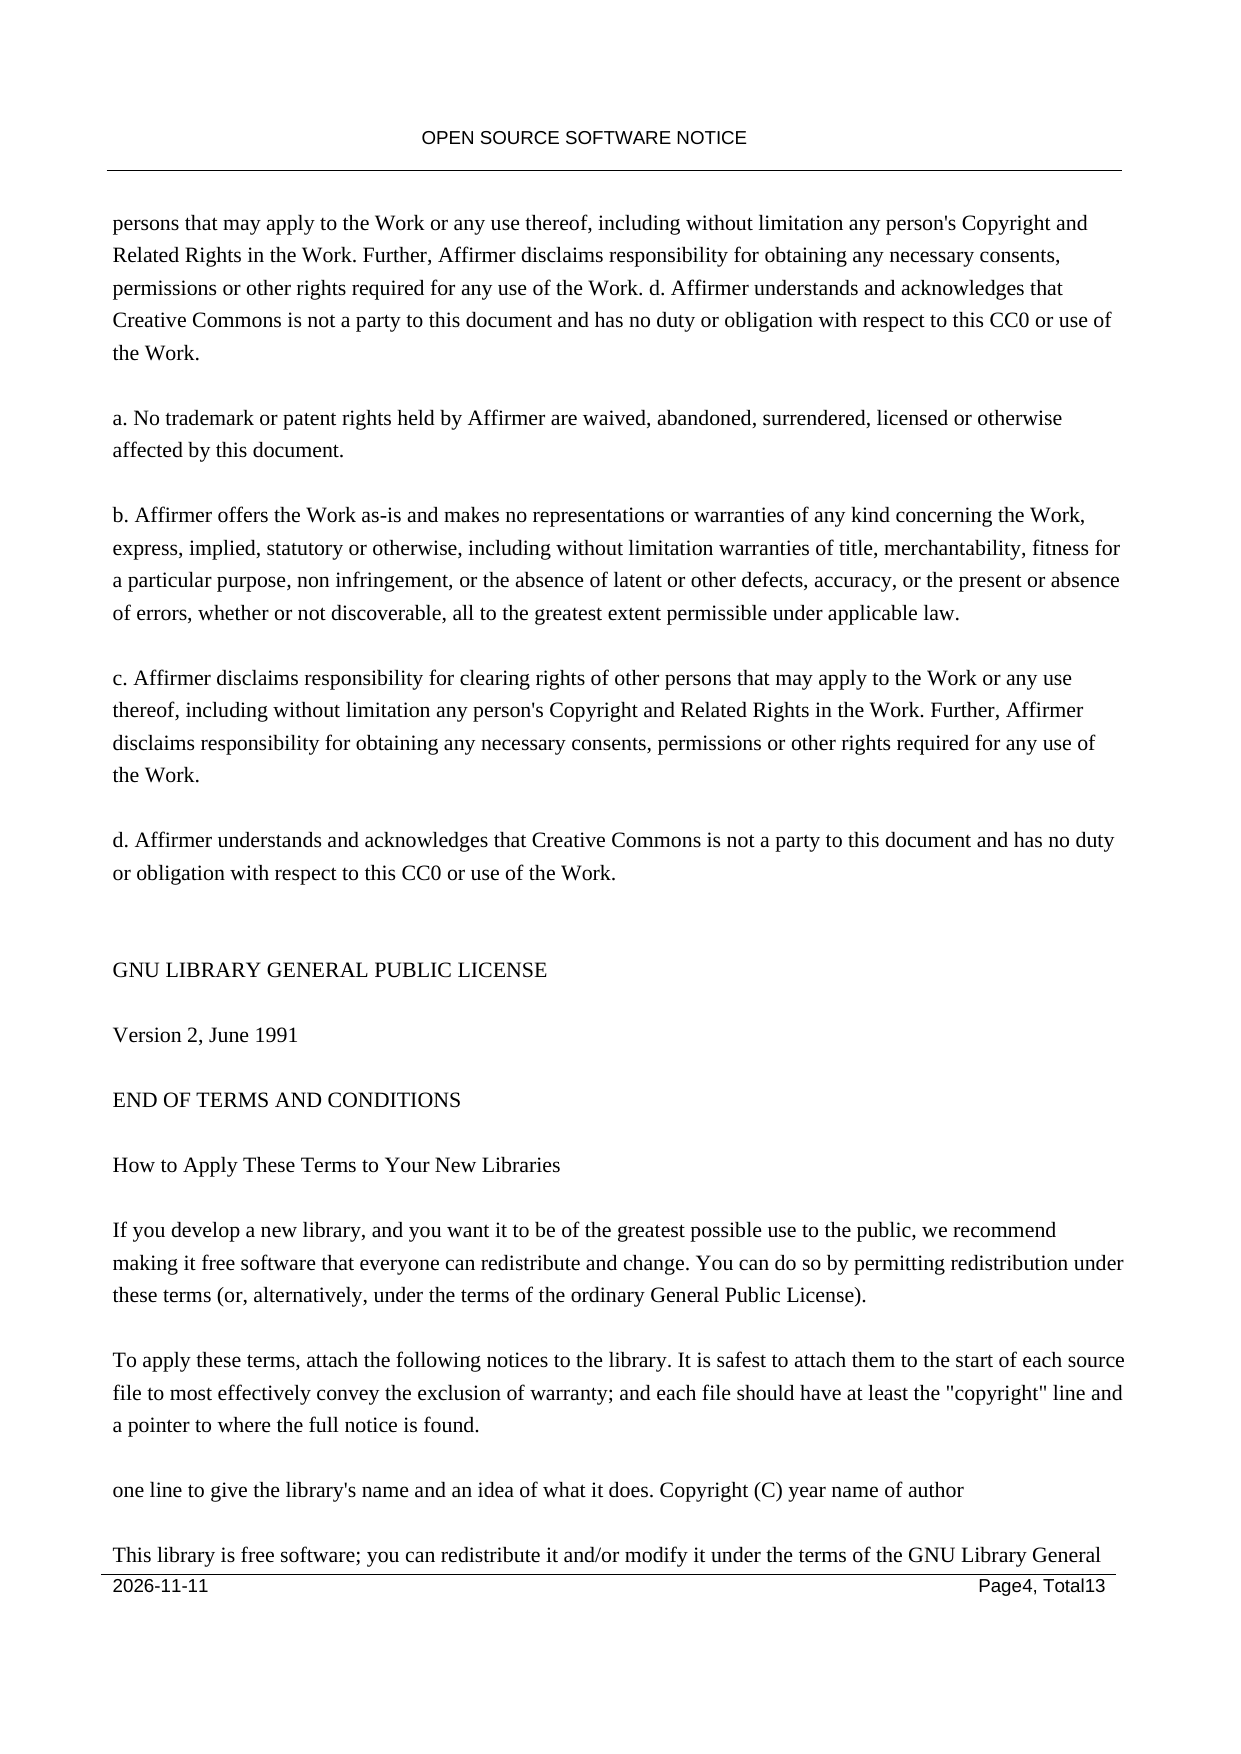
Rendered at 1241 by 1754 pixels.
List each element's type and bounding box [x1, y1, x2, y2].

text [112, 206, 1128, 1571]
